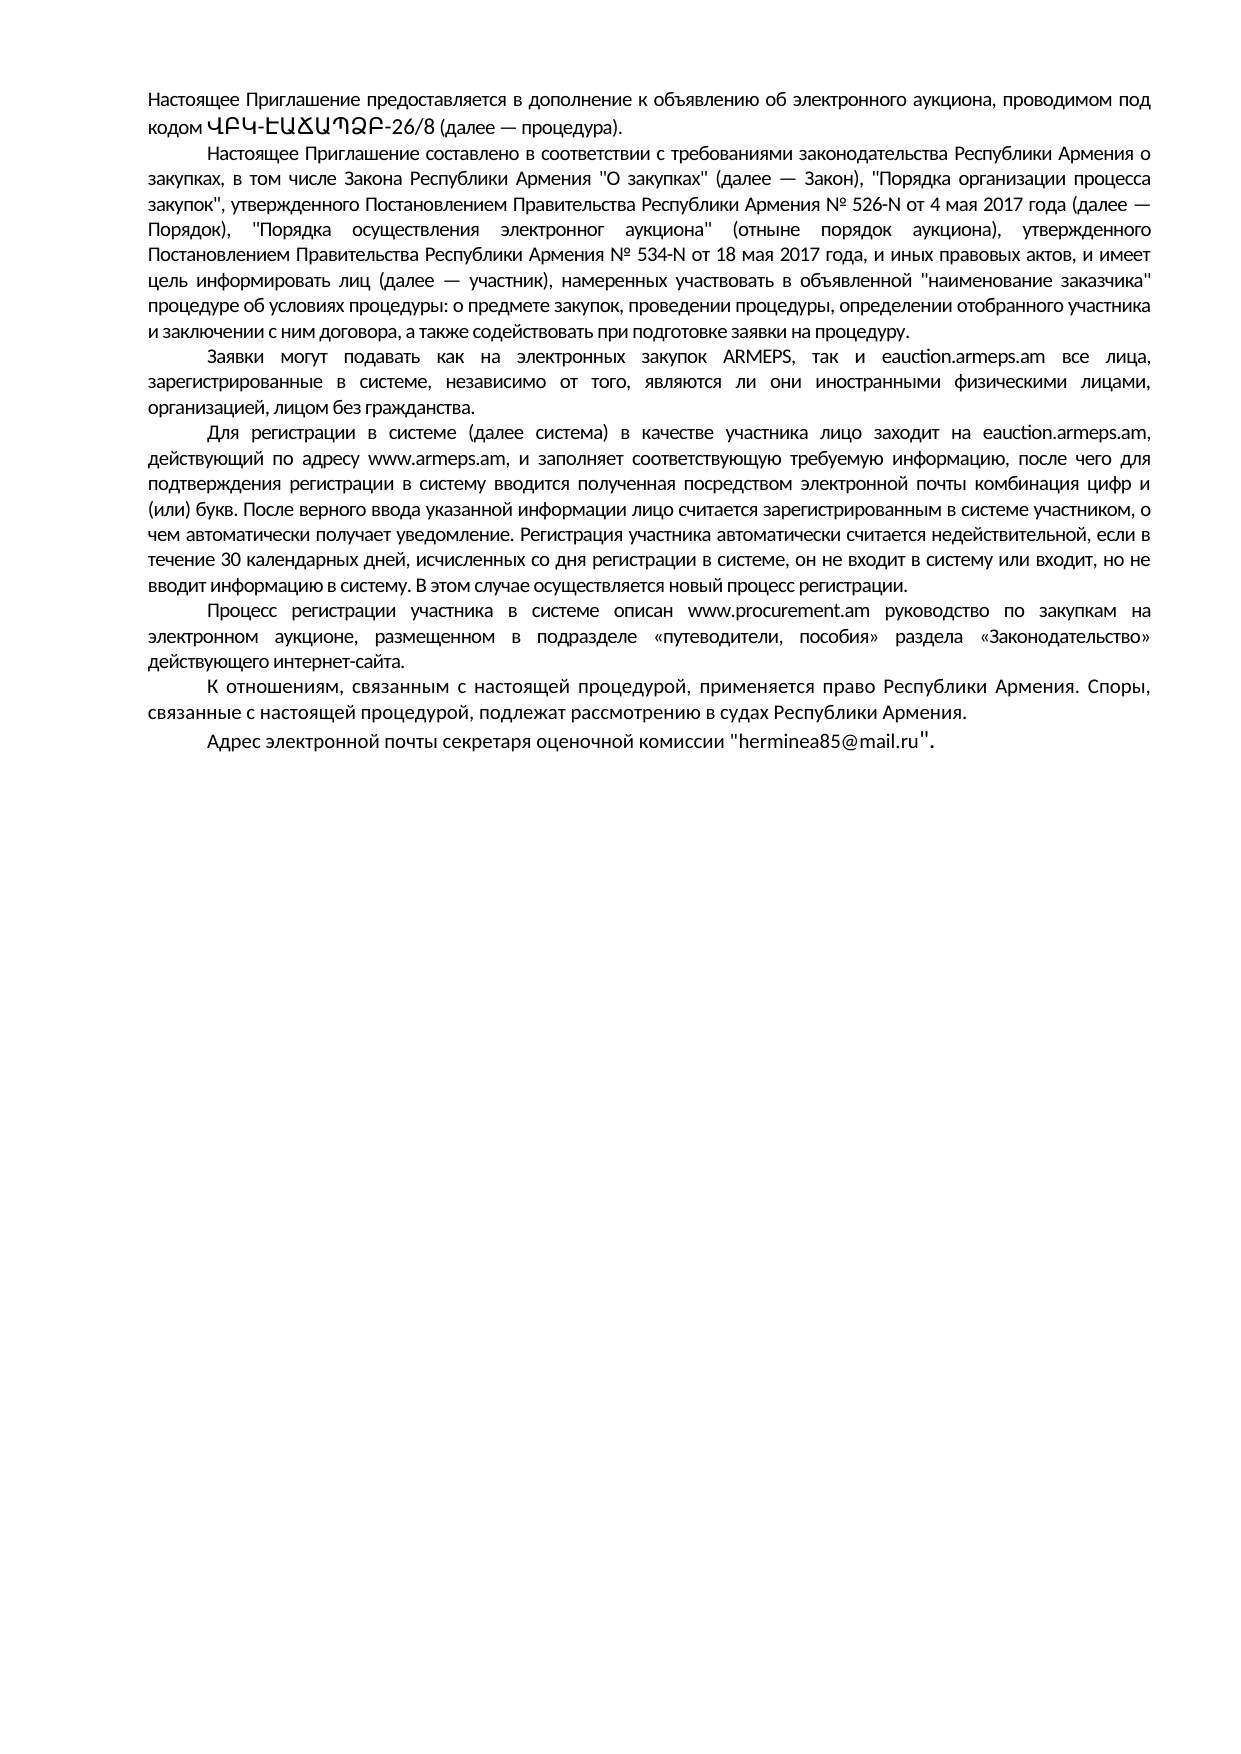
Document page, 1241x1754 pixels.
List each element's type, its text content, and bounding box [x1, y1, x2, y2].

text Адрес электронной почты секретаря оценочной комиссии "herminea85@mail.ru". [148, 724, 1152, 755]
text Для регистрации в системе (далее система) в качестве участника лицо заходит на eauction.armeps.am, действующий по адресу www.armeps.am, и заполняет соответствующую требуемую информацию, после чего для подтверждения регистрации в систему вводится полученная посредством электронной почты комбинация цифр и (или) букв. После верного ввода указанной информации лицо считается зарегистрированным в системе участником, о чем автоматически получает уведомление. Регистрация участника автоматически считается недействительной, если в течение 30 календарных дней, исчисленных со дня регистрации в системе, он не входит в систему или входит, но не вводит информацию в систему. В этом случае осуществляется новый процесс регистрации. [148, 419, 1152, 597]
text Процесс регистрации участника в системе описан www.procurement.am руководство по закупкам на электронном аукционе, размещенном в подразделе «путеводители, пособия» раздела «Законодательство» действующего интернет-сайта. [148, 597, 1152, 674]
text К отношениям, связанным с настоящей процедурой, применяется право Республики Армения. Споры, связанные с настоящей процедурой, подлежат рассмотрению в судах Республики Армения. [148, 674, 1152, 724]
text Настоящее Приглашение предоставляется в дополнение к объявлению об электронного аукциона, проводимом под кодом ՎԲԿ-ԷԱՃԱՊՁԲ-26/8 (далее — процедура). [148, 86, 1152, 140]
text Заявки могут подавать как на электронных закупок ARMEPS, так и eauction.armeps.am все лица, зарегистрированные в системе, независимо от того, являются ли они иностранными физическими лицами, организацией, лицом без гражданства. [148, 343, 1152, 419]
text Настоящее Приглашение составлено в соответствии с требованиями законодательства Республики Армения о закупках, в том числе Закона Республики Армения "О закупках" (далее — Закон), "Порядка организации процесса закупок", утвержденного Постановлением Правительства Республики Армения № 526-N от 4 мая 2017 года (далее — Порядок), "Порядка осуществления электронног аукциона" (отныне порядок аукциона), утвержденного Постановлением Правительства Республики Армения № 534-N от 18 мая 2017 года, и иных правовых актов, и имеет цель информировать лиц (далее — участник), намеренных участвовать в объявленной "наименование заказчика" процедуре об условиях процедуры: о предмете закупок, проведении процедуры, определении отобранного участника и заключении с ним договора, а также содействовать при подготовке заявки на процедуру. [148, 140, 1152, 343]
